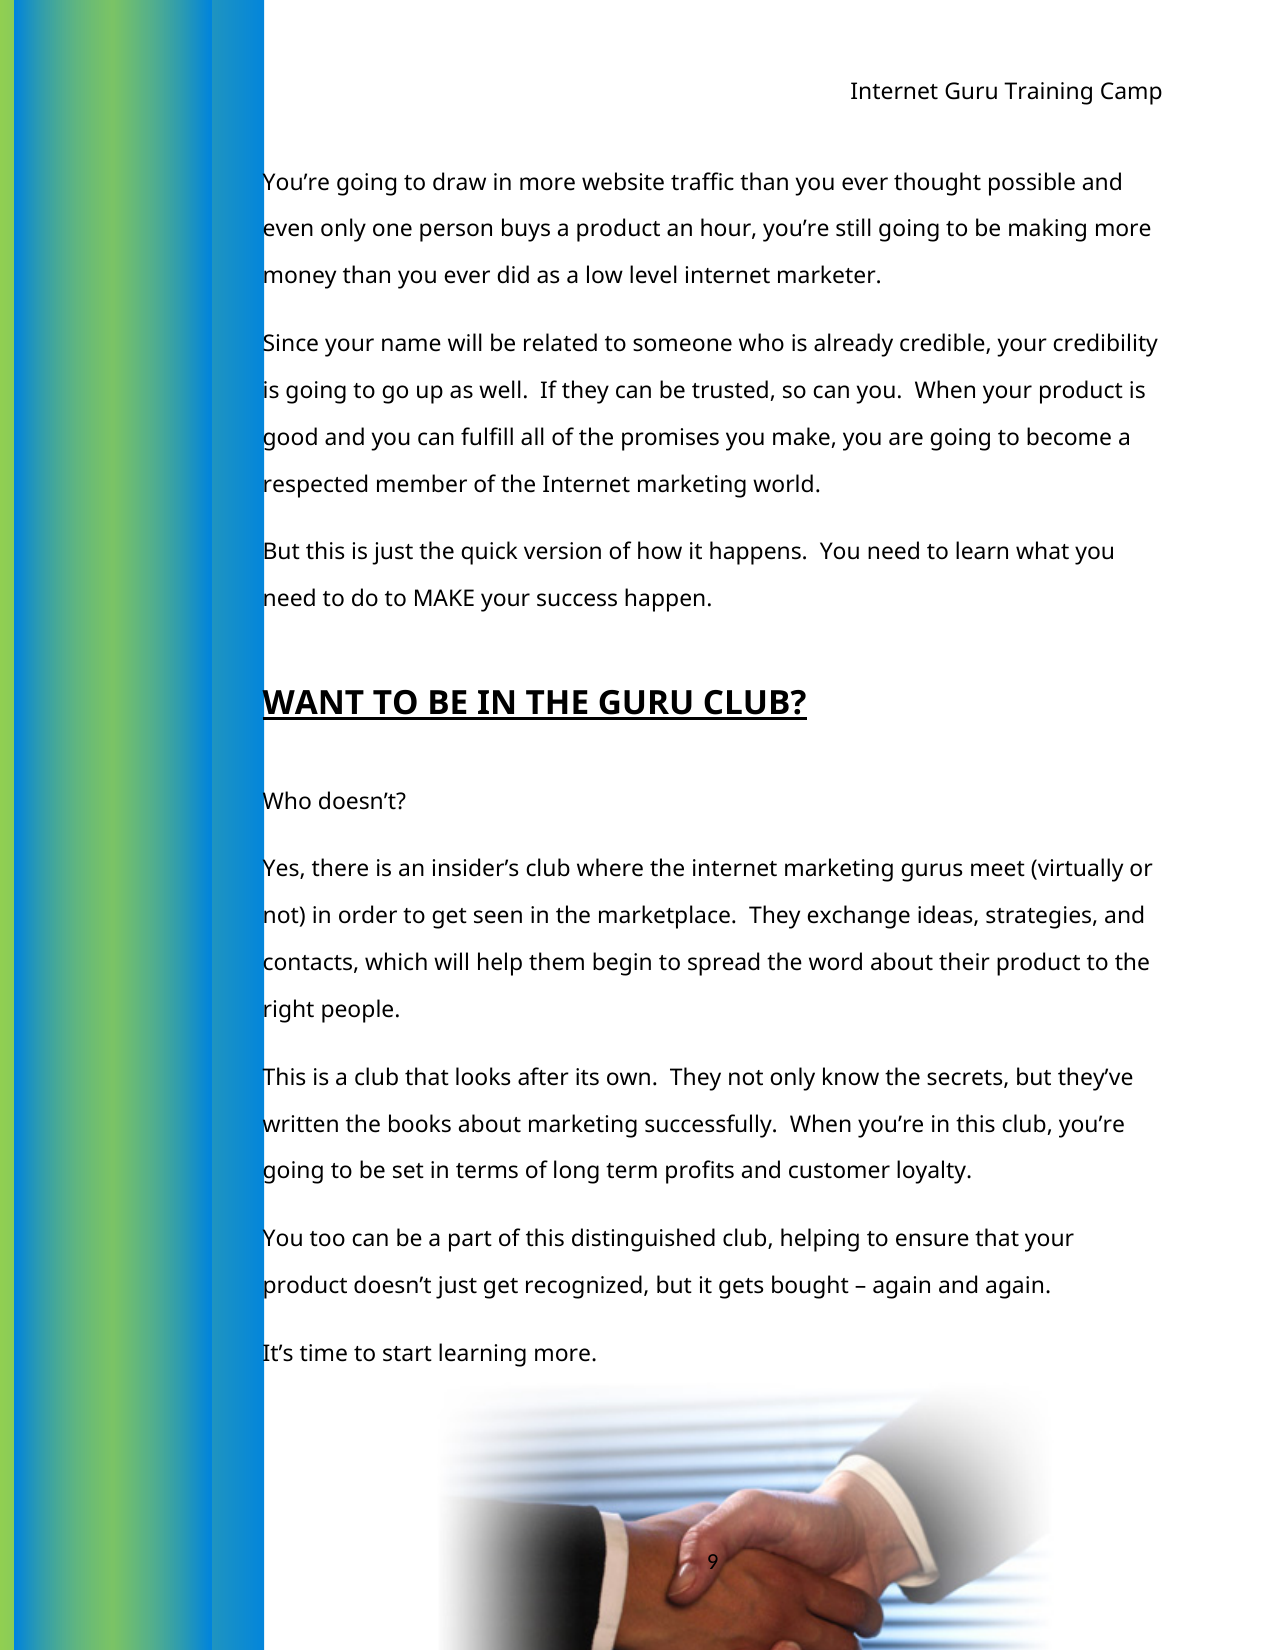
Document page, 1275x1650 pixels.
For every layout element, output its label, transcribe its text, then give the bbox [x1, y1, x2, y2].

text Yes, there is an insider’s club where the internet marketing gurus meet (virtually or not) in order to get seen in the marketplace. They exchange ideas, strategies, and contacts, which will help them begin to spread the word about their product to the right people. [262, 852, 1162, 1024]
text Since your name will be related to someone who is already credible, your credibility is going to go up as well. If they can be trusted, so can you. When your product is good and you can fulfill all of the promises you make, you are going to become a respected member of the Internet marketing world. [262, 327, 1162, 499]
text Want To Be In The Guru Club? [262, 679, 1162, 724]
text This is a club that looks after its own. They not only know the secrets, but they’ve written the books about marketing successfully. When you’re in this club, you’re going to be set in terms of long term profits and customer loyalty. [262, 1061, 1162, 1186]
text But this is just the quick version of how it happens. You need to learn what you need to do to MAKE your success happen. [262, 535, 1162, 613]
text Who doesn’t? [262, 785, 1162, 816]
text It’s time to start learning more. [262, 1337, 1162, 1368]
picture [437, 1382, 1055, 1650]
text You’re going to draw in more website traffic than you ever thought possible and even only one person buys a product an hour, you’re still going to be making more money than you ever did as a low level internet marketer. [262, 166, 1162, 291]
text You too can be a part of this distinguished club, helping to ensure that your product doesn’t just get recognized, but it gets bought – again and again. [262, 1222, 1162, 1300]
